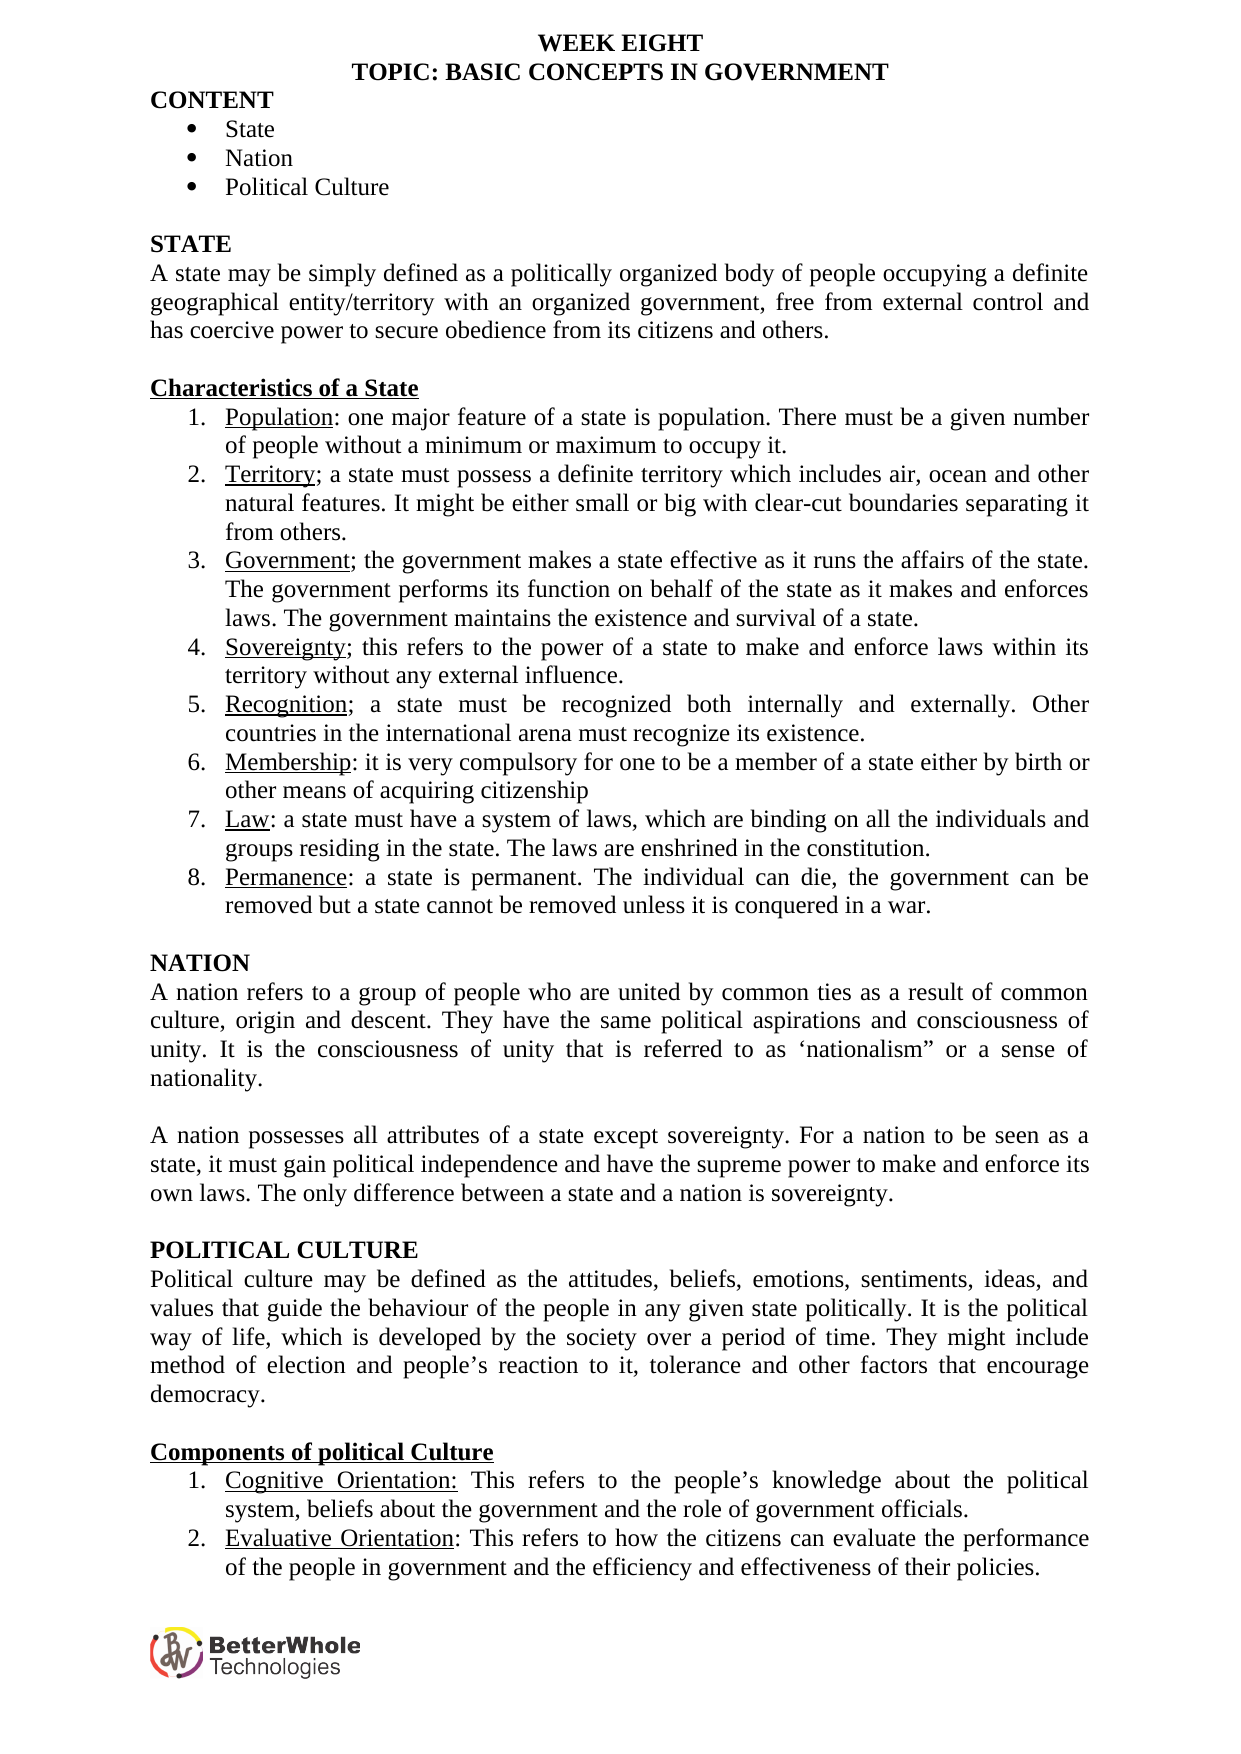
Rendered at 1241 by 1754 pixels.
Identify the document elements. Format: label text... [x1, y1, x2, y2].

list Sovereignty; this refers to the power of a state to make and enforce laws within its territory without any external influence. [187, 632, 1090, 689]
text Characteristics of a State [150, 373, 1090, 402]
text TOPIC: BASIC CONCEPTS IN GOVERNMENT [150, 57, 1090, 86]
list Government; the government makes a state effective as it runs the affairs of the state. The government performs its function on behalf of the state as it makes and enforces laws. The government maintains the existence and survival of a state. [187, 546, 1090, 632]
list Cognitive Orientation: This refers to the people’s knowledge about the political system, beliefs about the government and the role of government officials. [187, 1466, 1090, 1523]
text POLITICAL CULTURE [150, 1236, 1090, 1264]
list Territory; a state must possess a definite territory which includes air, ocean and other natural features. It might be either small or big with clear-cut boundaries separating it from others. [187, 459, 1090, 546]
text STATE [150, 229, 1090, 258]
list State [187, 114, 1090, 143]
list Evaluative Orientation: This refers to how the citizens can evaluate the performance of the people in government and the efficiency and effectiveness of their policies. [187, 1523, 1090, 1581]
picture [150, 1627, 360, 1679]
text A state may be simply defined as a politically organized body of people occupying a definite geographical entity/territory with an organized government, free from external control and has coercive power to secure obedience from its citizens and others. [150, 258, 1090, 344]
list Membership: it is very compulsory for one to be a member of a state either by birth or other means of acquiring citizenship [187, 747, 1090, 804]
list Population: one major feature of a state is population. There must be a given number of people without a minimum or maximum to occupy it. [187, 402, 1090, 459]
text WEEK EIGHT [150, 28, 1090, 57]
text A nation refers to a group of people who are united by common ties as a result of common culture, origin and descent. They have the same political aspirations and consciousness of unity. It is the consciousness of unity that is referred to as ‘nationalism” or a sense of nationality. [150, 977, 1090, 1092]
text A nation possesses all attributes of a state except sovereignty. For a nation to be seen as a state, it must gain political independence and have the supreme power to make and enforce its own laws. The only difference between a state and a nation is sovereignty. [150, 1121, 1090, 1207]
text Political culture may be defined as the attitudes, beliefs, emotions, sentiments, ideas, and values that guide the behaviour of the people in any given state politically. It is the political way of life, which is developed by the society over a period of time. They might include method of election and people’s reaction to it, tolerance and other factors that encourage democracy. [150, 1264, 1090, 1408]
text NATION [150, 948, 1090, 977]
list Nation [187, 143, 1090, 172]
list Political Culture [187, 172, 1090, 201]
text CONTENT [150, 86, 1090, 114]
list Permanence: a state is permanent. The individual can die, the government can be removed but a state cannot be removed unless it is conquered in a war. [187, 862, 1090, 919]
list Law: a state must have a system of laws, which are binding on all the individuals and groups residing in the state. The laws are enshrined in the constitution. [187, 804, 1090, 862]
text Components of political Culture [150, 1437, 1090, 1466]
list Recognition; a state must be recognized both internally and externally. Other countries in the international arena must recognize its existence. [187, 689, 1090, 747]
